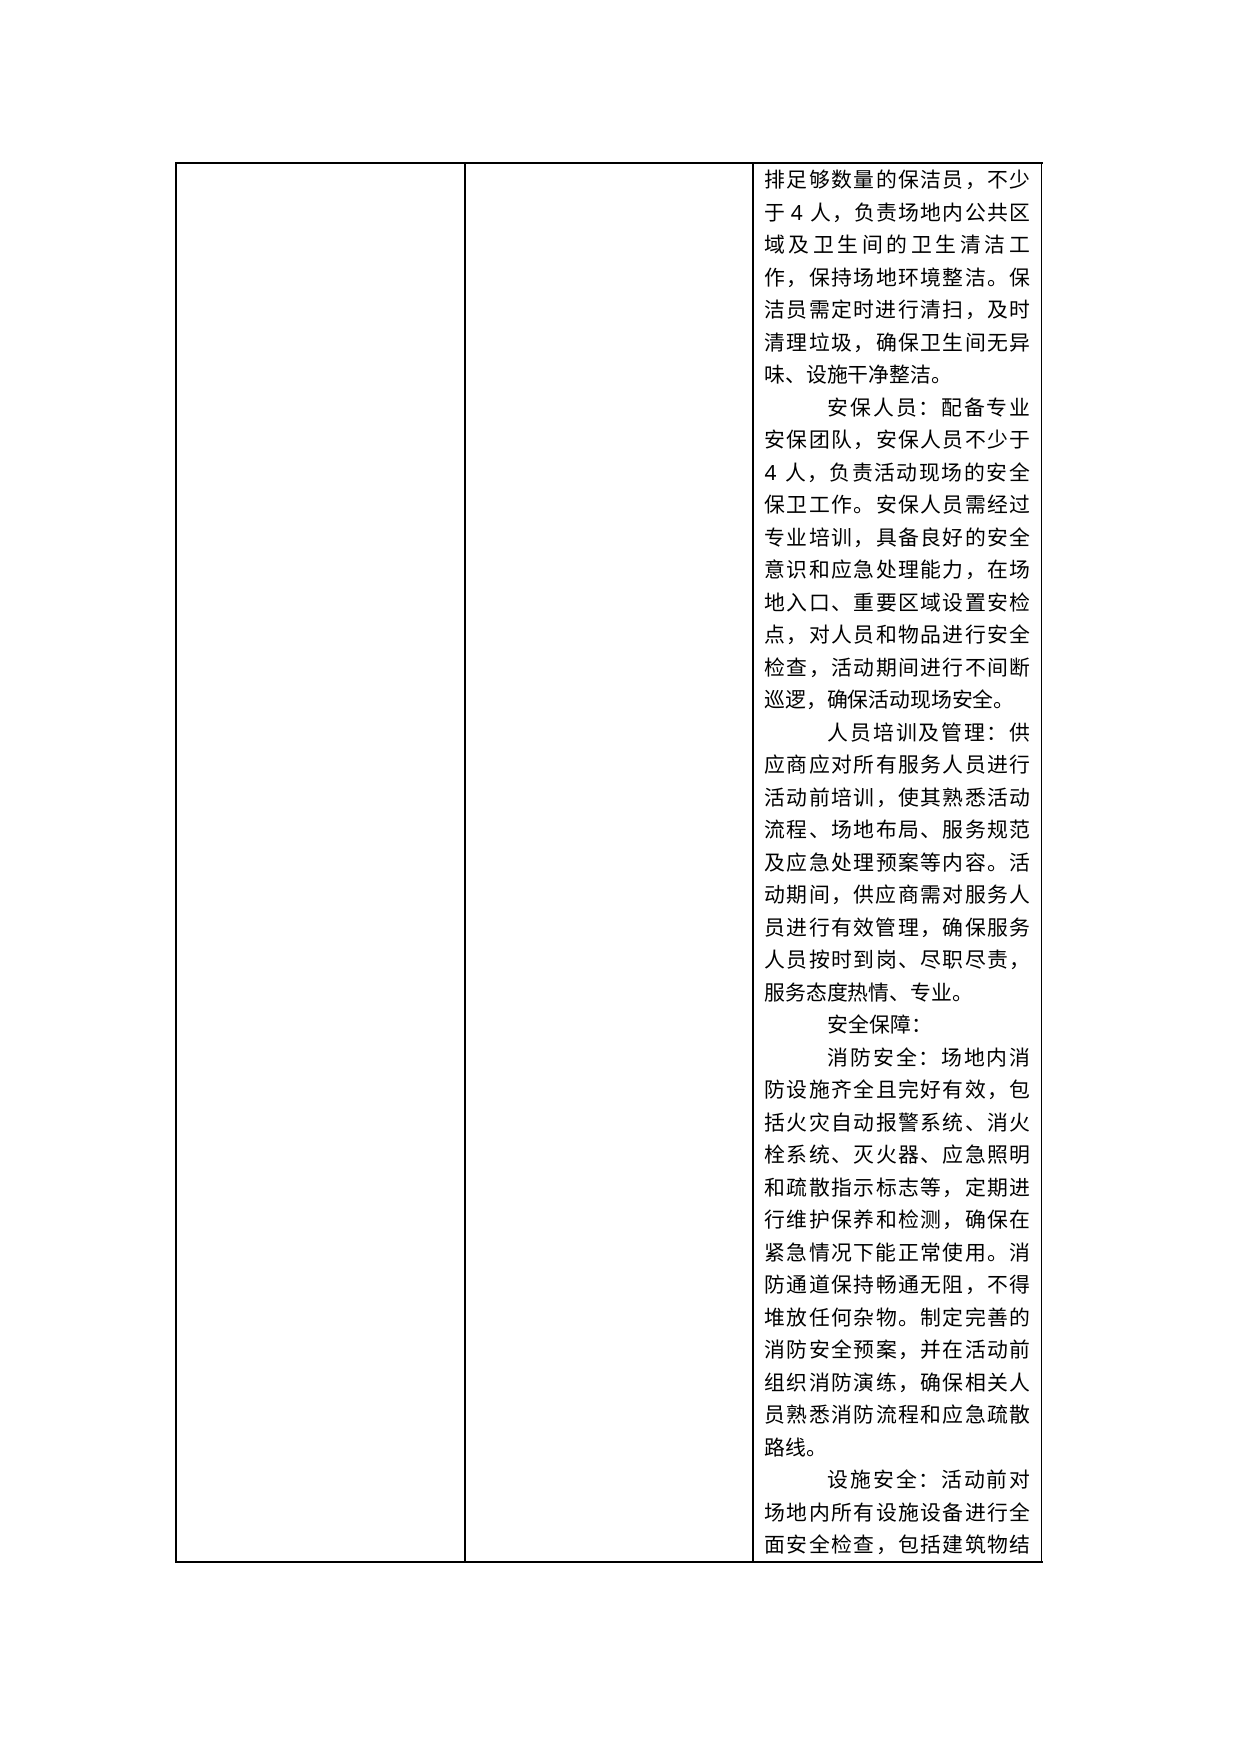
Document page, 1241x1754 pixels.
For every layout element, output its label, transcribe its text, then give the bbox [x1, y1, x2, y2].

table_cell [754, 164, 1041, 1561]
table_cell 1 [177, 164, 464, 1561]
table_cell [466, 164, 752, 1561]
